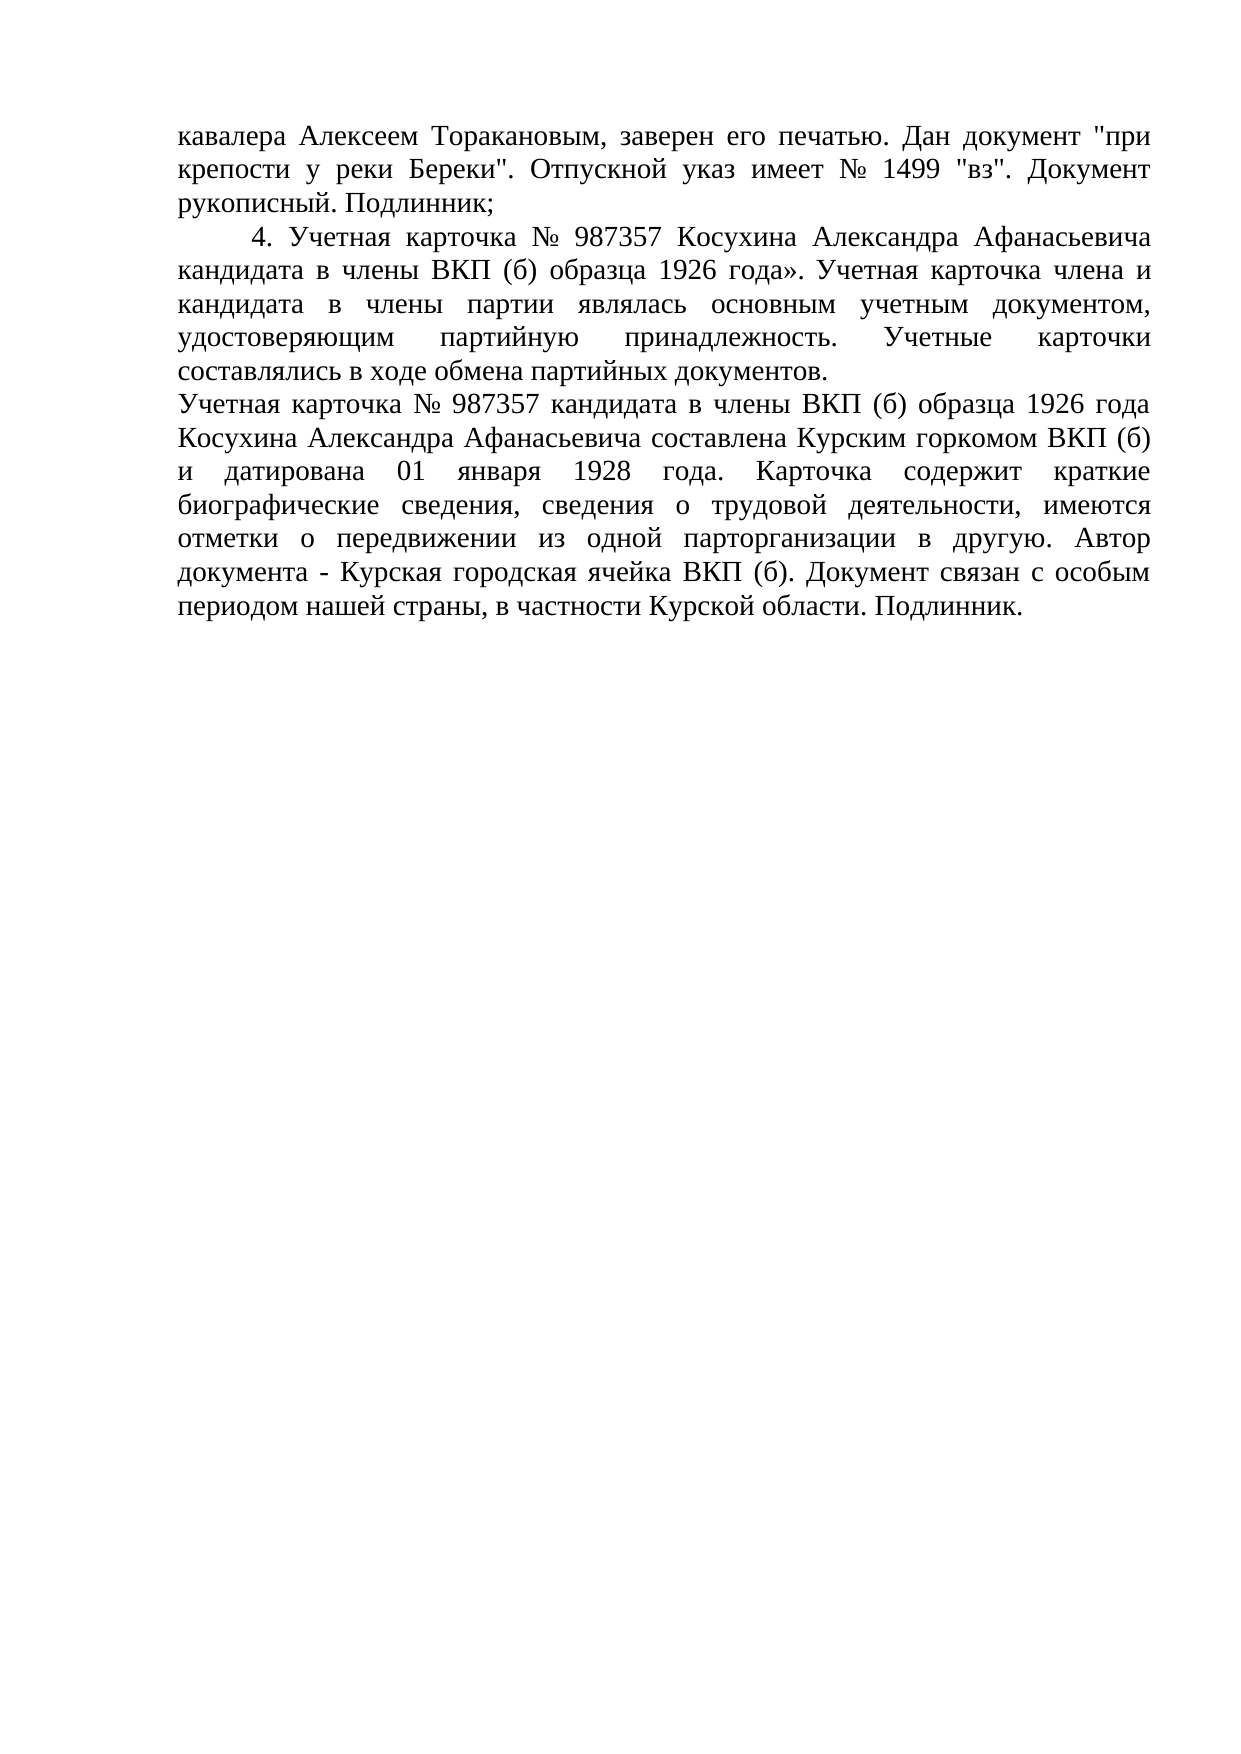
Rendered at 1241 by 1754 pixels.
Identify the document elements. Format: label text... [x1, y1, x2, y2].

text 4. Учетная карточка № 987357 Косухина Александра Афанасьевича кандидата в члены ВКП (б) образца 1926 года». Учетная карточка члена и кандидата в члены партии являлась основным учетным документом, удостоверяющим партийную принадлежность. Учетные карточки составлялись в ходе обмена партийных документов. [177, 219, 1152, 386]
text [177, 118, 1152, 219]
text Учетная карточка № 987357 кандидата в члены ВКП (б) образца 1926 года Косухина Александра Афанасьевича составлена Курским горкомом ВКП (б) и датирована 01 января 1928 года. Карточка содержит краткие биографические сведения, сведения о трудовой деятельности, имеются отметки о передвижении из одной парторганизации в другую. Автор документа - Курская городская ячейка ВКП (б). Документ связан с особым периодом нашей страны, в частности Курской области. Подлинник. [177, 386, 1152, 621]
